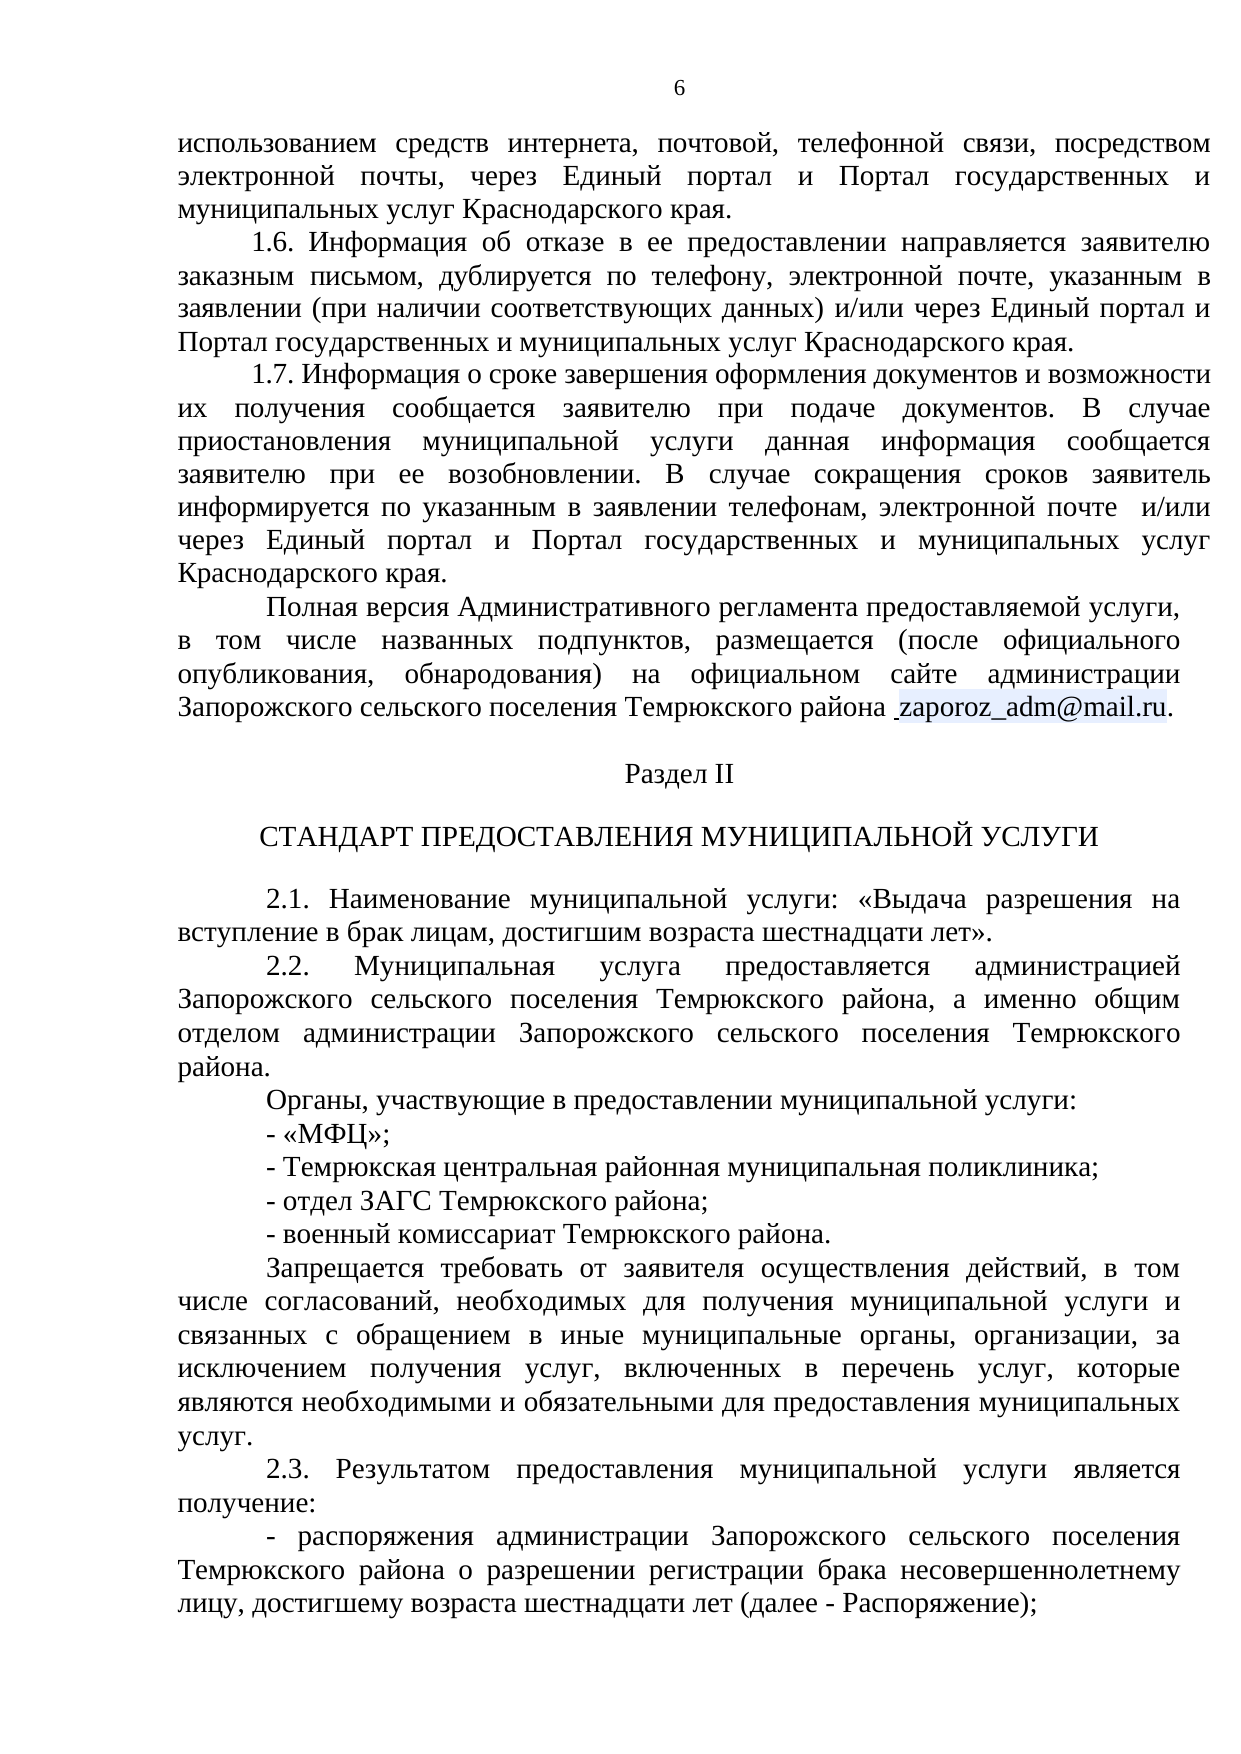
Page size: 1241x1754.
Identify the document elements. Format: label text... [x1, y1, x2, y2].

text - распоряжения администрации Запорожского сельского поселения Темрюкского района о разрешении регистрации брака несовершеннолетнему лицу, достигшему возраста шестнадцати лет (далее - Распоряжение); [177, 1518, 1181, 1619]
text 1.7. Информация о сроке завершения оформления документов и возможности их получения сообщается заявителю при подаче документов. В случае приостановления муниципальной услуги данная информация сообщается заявителю при ее возобновлении. В случае сокращения сроков заявитель информируется по указанным в заявлении телефонам, электронной почте и/или через Единый портал и Портал государственных и муниципальных услуг Краснодарского края. [177, 358, 1211, 589]
text 2.2. Муниципальная услуга предоставляется администрацией Запорожского сельского поселения Темрюкского района, а именно общим отделом администрации Запорожского сельского поселения Темрюкского района. [177, 948, 1181, 1082]
text 2.3. Результатом предоставления муниципальной услуги является получение: [177, 1451, 1181, 1518]
text - отдел ЗАГС Темрюкского района; [177, 1183, 1181, 1216]
text - «МФЦ»; [177, 1116, 1181, 1149]
text Раздел II [177, 756, 1181, 790]
text Полная версия Административного регламента предоставляемой услуги, в том числе названных подпунктов, размещается (после официального опубликования, обнародования) на официальном сайте администрации Запорожского сельского поселения Темрюкского района zaporoz_adm@mail.ru. [177, 589, 1181, 723]
text Запрещается требовать от заявителя осуществления действий, в том числе согласований, необходимых для получения муниципальной услуги и связанных с обращением в иные муниципальные органы, организации, за исключением получения услуг, включенных в перечень услуг, которые являются необходимыми и обязательными для предоставления муниципальных услуг. [177, 1250, 1181, 1451]
text СТАНДАРТ ПРЕДОСТАВЛЕНИЯ МУНИЦИПАЛЬНОЙ УСЛУГИ [177, 819, 1181, 852]
text Органы, участвующие в предоставлении муниципальной услуги: [177, 1082, 1181, 1116]
text - Темрюкская центральная районная муниципальная поликлиника; [177, 1149, 1181, 1183]
text 2.1. Наименование муниципальной услуги: «Выдача разрешения на вступление в брак лицам, достигшим возраста шестнадцати лет». [177, 881, 1181, 948]
text - военный комиссариат Темрюкского района. [177, 1216, 1181, 1250]
text 1.6. Информация об отказе в ее предоставлении направляется заявителю заказным письмом, дублируется по телефону, электронной почте, указанным в заявлении (при наличии соответствующих данных) и/или через Единый портал и Портал государственных и муниципальных услуг Краснодарского края. [177, 226, 1211, 358]
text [177, 126, 1211, 226]
